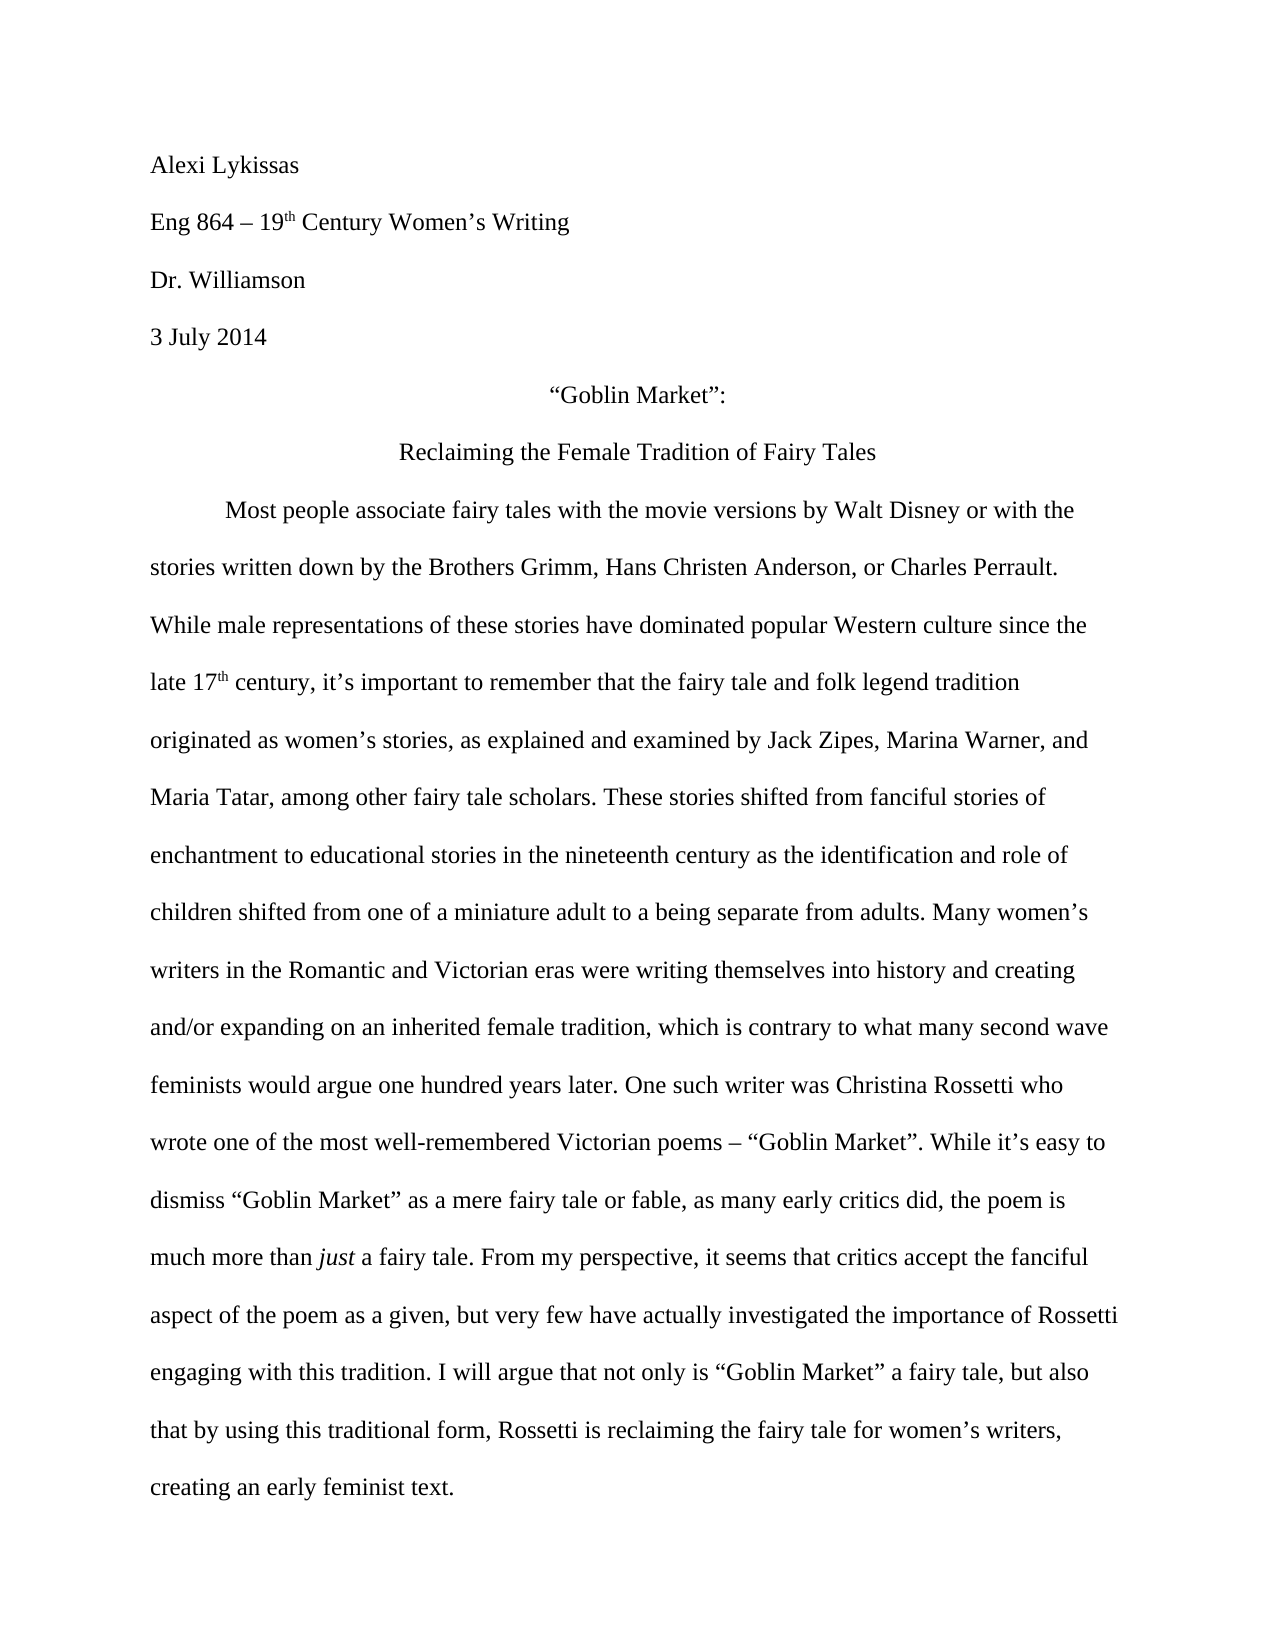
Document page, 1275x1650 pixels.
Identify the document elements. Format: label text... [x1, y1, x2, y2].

text Most people associate fairy tales with the movie versions by Walt Disney or with the stories written down by the Brothers Grimm, Hans Christen Anderson, or Charles Perrault. While male representations of these stories have dominated popular Western culture since the late 17th century, it’s important to remember that the fairy tale and folk legend tradition originated as women’s stories, as explained and examined by Jack Zipes, Marina Warner, and Maria Tatar, among other fairy tale scholars. These stories shifted from fanciful stories of enchantment to educational stories in the nineteenth century as the identification and role of children shifted from one of a miniature adult to a being separate from adults. Many women’s writers in the Romantic and Victorian eras were writing themselves into history and creating and/or expanding on an inherited female tradition, which is contrary to what many second wave feminists would argue one hundred years later. One such writer was Christina Rossetti who wrote one of the most well-remembered Victorian poems – “Goblin Market”. While it’s easy to dismiss “Goblin Market” as a mere fairy tale or fable, as many early critics did, the poem is much more than just a fairy tale. From my perspective, it seems that critics accept the fanciful aspect of the poem as a given, but very few have actually investigated the importance of Rossetti engaging with this tradition. I will argue that not only is “Goblin Market” a fairy tale, but also that by using this traditional form, Rossetti is reclaiming the fairy tale for women’s writers, creating an early feminist text. [150, 495, 1125, 1501]
text Reclaiming the Female Tradition of Fairy Tales [150, 437, 1125, 466]
text Dr. Williamson [150, 265, 1125, 294]
text 3 July 2014 [150, 322, 1125, 351]
text “Goblin Market”: [150, 380, 1125, 409]
text Alexi Lykissas [150, 150, 1125, 179]
text Eng 864 – 19th Century Women’s Writing [150, 207, 1125, 236]
